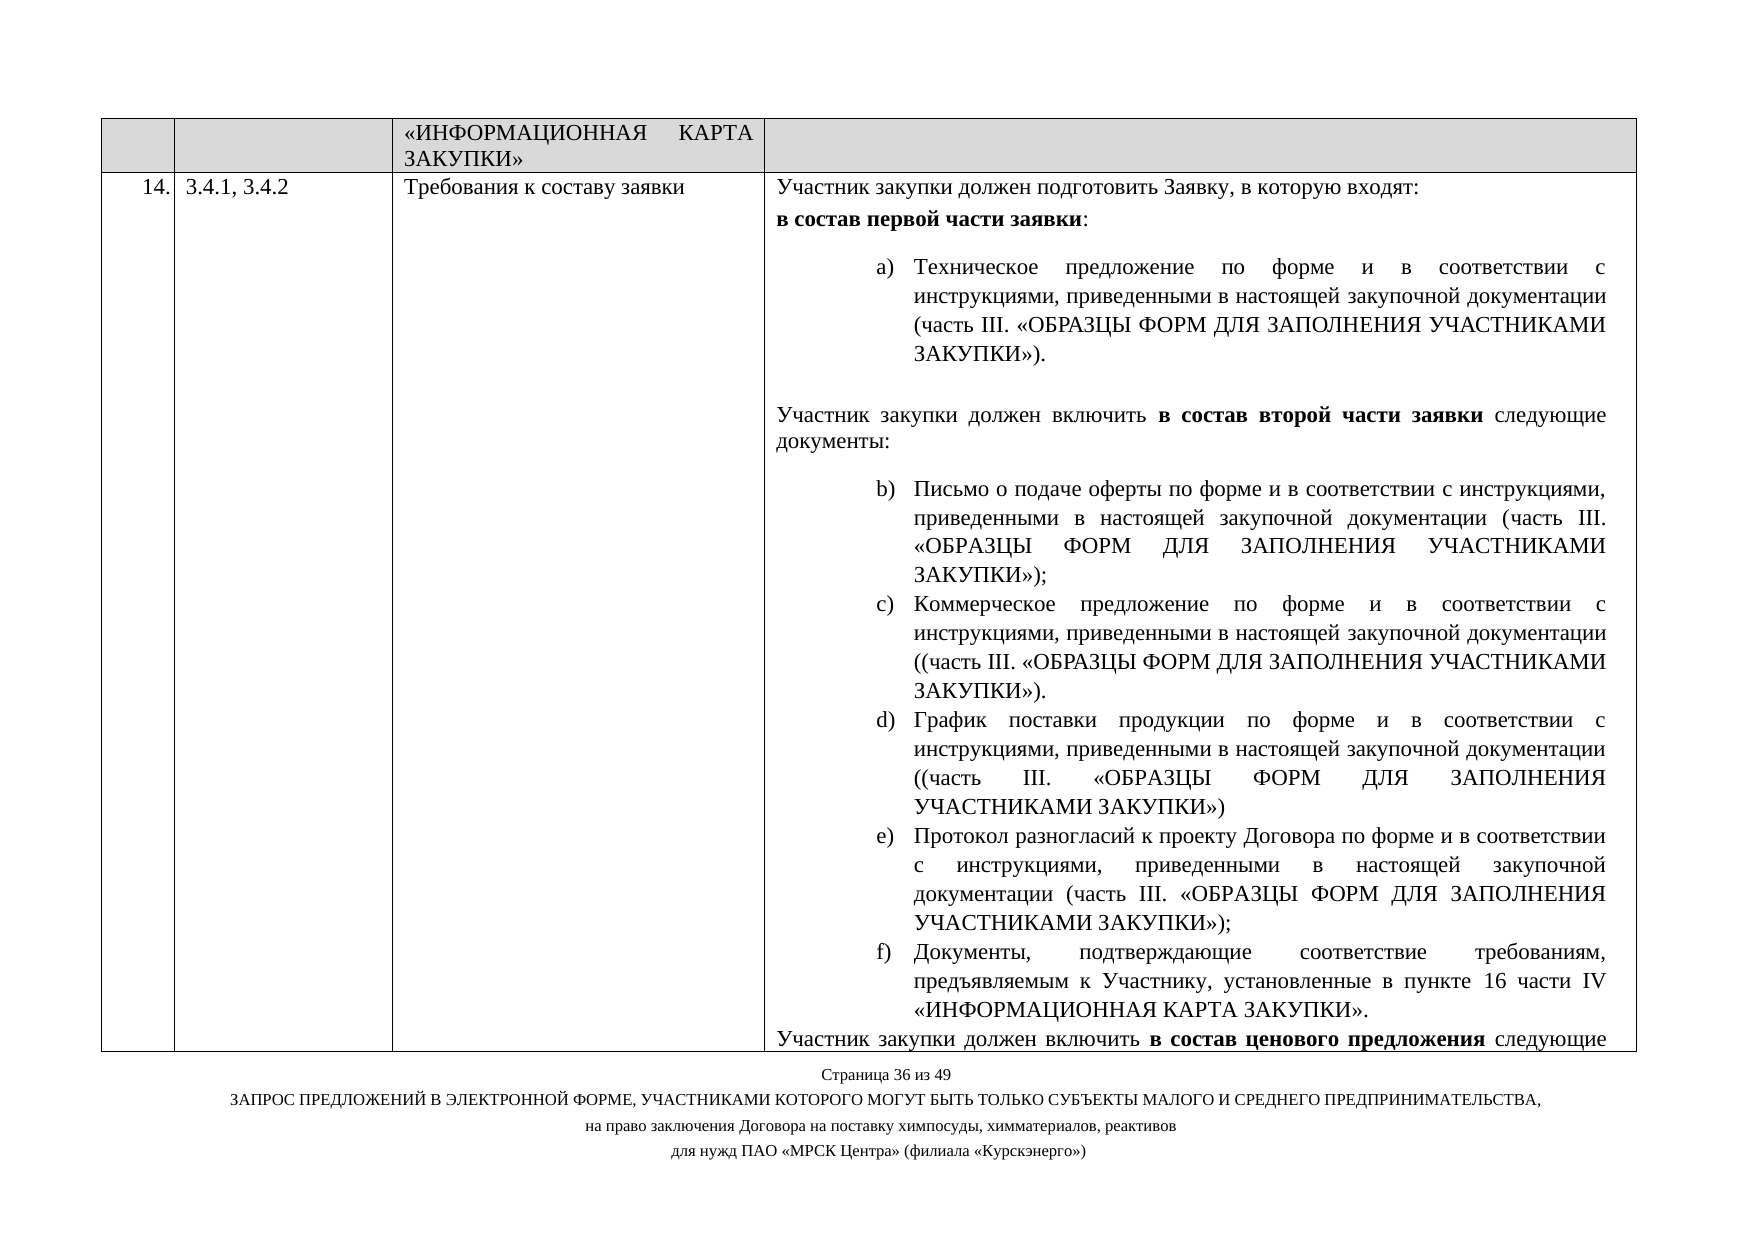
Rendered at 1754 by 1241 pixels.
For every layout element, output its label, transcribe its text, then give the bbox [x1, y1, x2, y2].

table_cell 1.6.3 [175, 119, 392, 172]
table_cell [765, 173, 1636, 1051]
table_cell [102, 173, 174, 1051]
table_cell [393, 119, 764, 172]
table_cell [765, 119, 1636, 172]
table_cell 3.4.1, 3.4.2 [175, 173, 392, 1051]
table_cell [393, 173, 764, 1051]
table_cell [102, 119, 174, 172]
